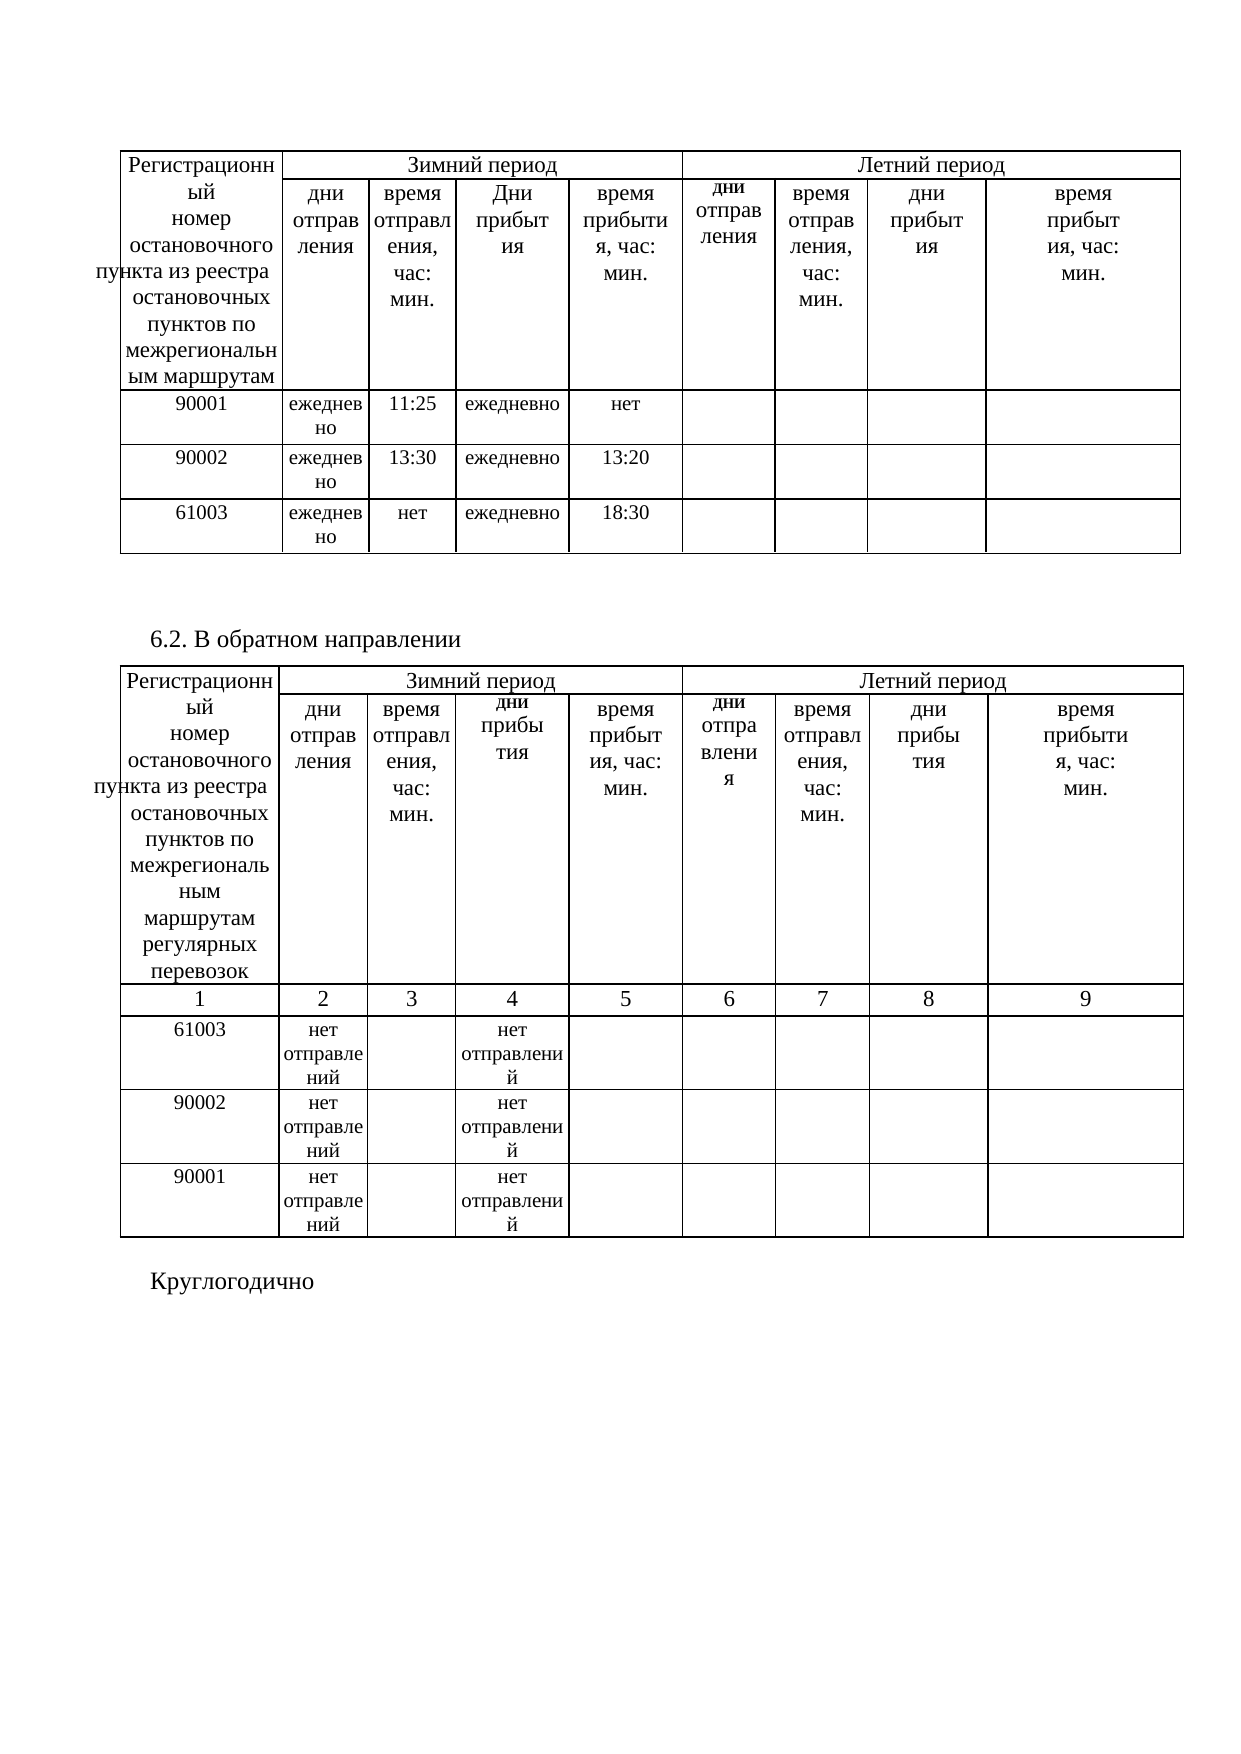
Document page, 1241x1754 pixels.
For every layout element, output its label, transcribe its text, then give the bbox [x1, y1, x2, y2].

table_cell [870, 1017, 987, 1089]
table_cell 13:20 [570, 445, 682, 498]
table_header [121, 152, 282, 389]
table_cell [570, 1017, 682, 1089]
table_cell время отправ ления, час: мин. [776, 180, 867, 389]
table_cell нет отправлений [456, 1090, 568, 1162]
table_cell ежедневно [283, 445, 368, 498]
table_cell ДНИ прибы тия [456, 695, 568, 983]
table_cell дни отправ ления [283, 180, 368, 389]
table_cell нет [370, 500, 455, 552]
table_cell ДНИ отправ ления [683, 180, 774, 389]
table_cell нет отправлений [280, 1090, 367, 1162]
table_cell ежедневно [457, 445, 568, 498]
table_cell нет отправлений [456, 1164, 568, 1236]
text Круглогодично [150, 1266, 1090, 1295]
table_cell ежедневно [283, 500, 368, 552]
table_cell [683, 1017, 775, 1089]
table_cell 90002 [121, 445, 282, 498]
table_cell [989, 1090, 1183, 1162]
table_cell [683, 1090, 775, 1162]
table_cell [776, 500, 867, 552]
table_cell [683, 445, 774, 498]
table_cell ежедневно [283, 391, 368, 444]
table_cell 1 [121, 985, 278, 1015]
table_cell [987, 500, 1180, 552]
table_cell [870, 1164, 987, 1236]
table_header Зимний период [280, 667, 682, 693]
table_cell время отправл ения, час: мин. [368, 695, 455, 983]
table_cell 61003 [121, 1017, 278, 1089]
table_cell [368, 1164, 455, 1236]
table_cell [776, 1164, 869, 1236]
table_cell 13:30 [370, 445, 455, 498]
table_cell [776, 1017, 869, 1089]
table_header Летний период [683, 152, 1180, 178]
table_cell ДНИ отпра влени я [683, 695, 775, 983]
table_cell 90002 [121, 1090, 278, 1162]
table_cell время прибыт ия, час: мин. [987, 180, 1180, 389]
table_cell 90001 [121, 391, 282, 444]
table_cell 18:30 [570, 500, 682, 552]
table_cell время прибыти я, час: мин. [989, 695, 1183, 983]
table_cell дни прибыт ия [868, 180, 985, 389]
table_cell 61003 [121, 500, 282, 552]
table_header Зимний период [283, 152, 682, 178]
table_cell время прибыт ия, час: мин. [570, 695, 682, 983]
table_cell 3 [368, 985, 455, 1015]
table_cell ежедневно [457, 391, 568, 444]
table_cell [570, 1164, 682, 1236]
table_cell [868, 445, 985, 498]
table_cell нет [570, 391, 682, 444]
table_cell нет отправлений [456, 1017, 568, 1089]
table_cell дни прибы тия [870, 695, 987, 983]
table_cell [683, 391, 774, 444]
table_cell Дни прибыт ия [457, 180, 568, 389]
table_cell [868, 391, 985, 444]
table_cell [868, 500, 985, 552]
table_cell [570, 1090, 682, 1162]
table_cell нет отправлений [280, 1017, 367, 1089]
table_cell 5 [570, 985, 682, 1015]
table_cell дни отправ ления [280, 695, 367, 983]
table_cell 7 [776, 985, 869, 1015]
table_cell [989, 1017, 1183, 1089]
table_cell [987, 391, 1180, 444]
text 6.2. В обратном направлении [150, 624, 1090, 653]
table_cell время отправл ения, час: мин. [776, 695, 869, 983]
table_header Регистрационный номер остановочного пункта из реестра остановочных пунктов по межрегиональным маршрутам регулярных перевозок [121, 667, 278, 983]
table_cell 90001 [121, 1164, 278, 1236]
table_cell 9 [989, 985, 1183, 1015]
table_cell 2 [280, 985, 367, 1015]
table_cell 11:25 [370, 391, 455, 444]
table_cell 6 [683, 985, 775, 1015]
table_cell [989, 1164, 1183, 1236]
table_cell [683, 500, 774, 552]
table_cell [987, 445, 1180, 498]
table_cell 8 [870, 985, 987, 1015]
table_cell время отправл ения, час: мин. [370, 180, 455, 389]
table_cell нет отправлений [280, 1164, 367, 1236]
table_cell ежедневно [457, 500, 568, 552]
table_header Летний период [683, 667, 1183, 693]
table_cell [776, 445, 867, 498]
table_cell 4 [456, 985, 568, 1015]
table_cell время прибыти я, час: мин. [570, 180, 682, 389]
table_cell [776, 1090, 869, 1162]
table_cell [368, 1017, 455, 1089]
table_cell [683, 1164, 775, 1236]
table_cell [870, 1090, 987, 1162]
table_cell [776, 391, 867, 444]
table_cell [368, 1090, 455, 1162]
